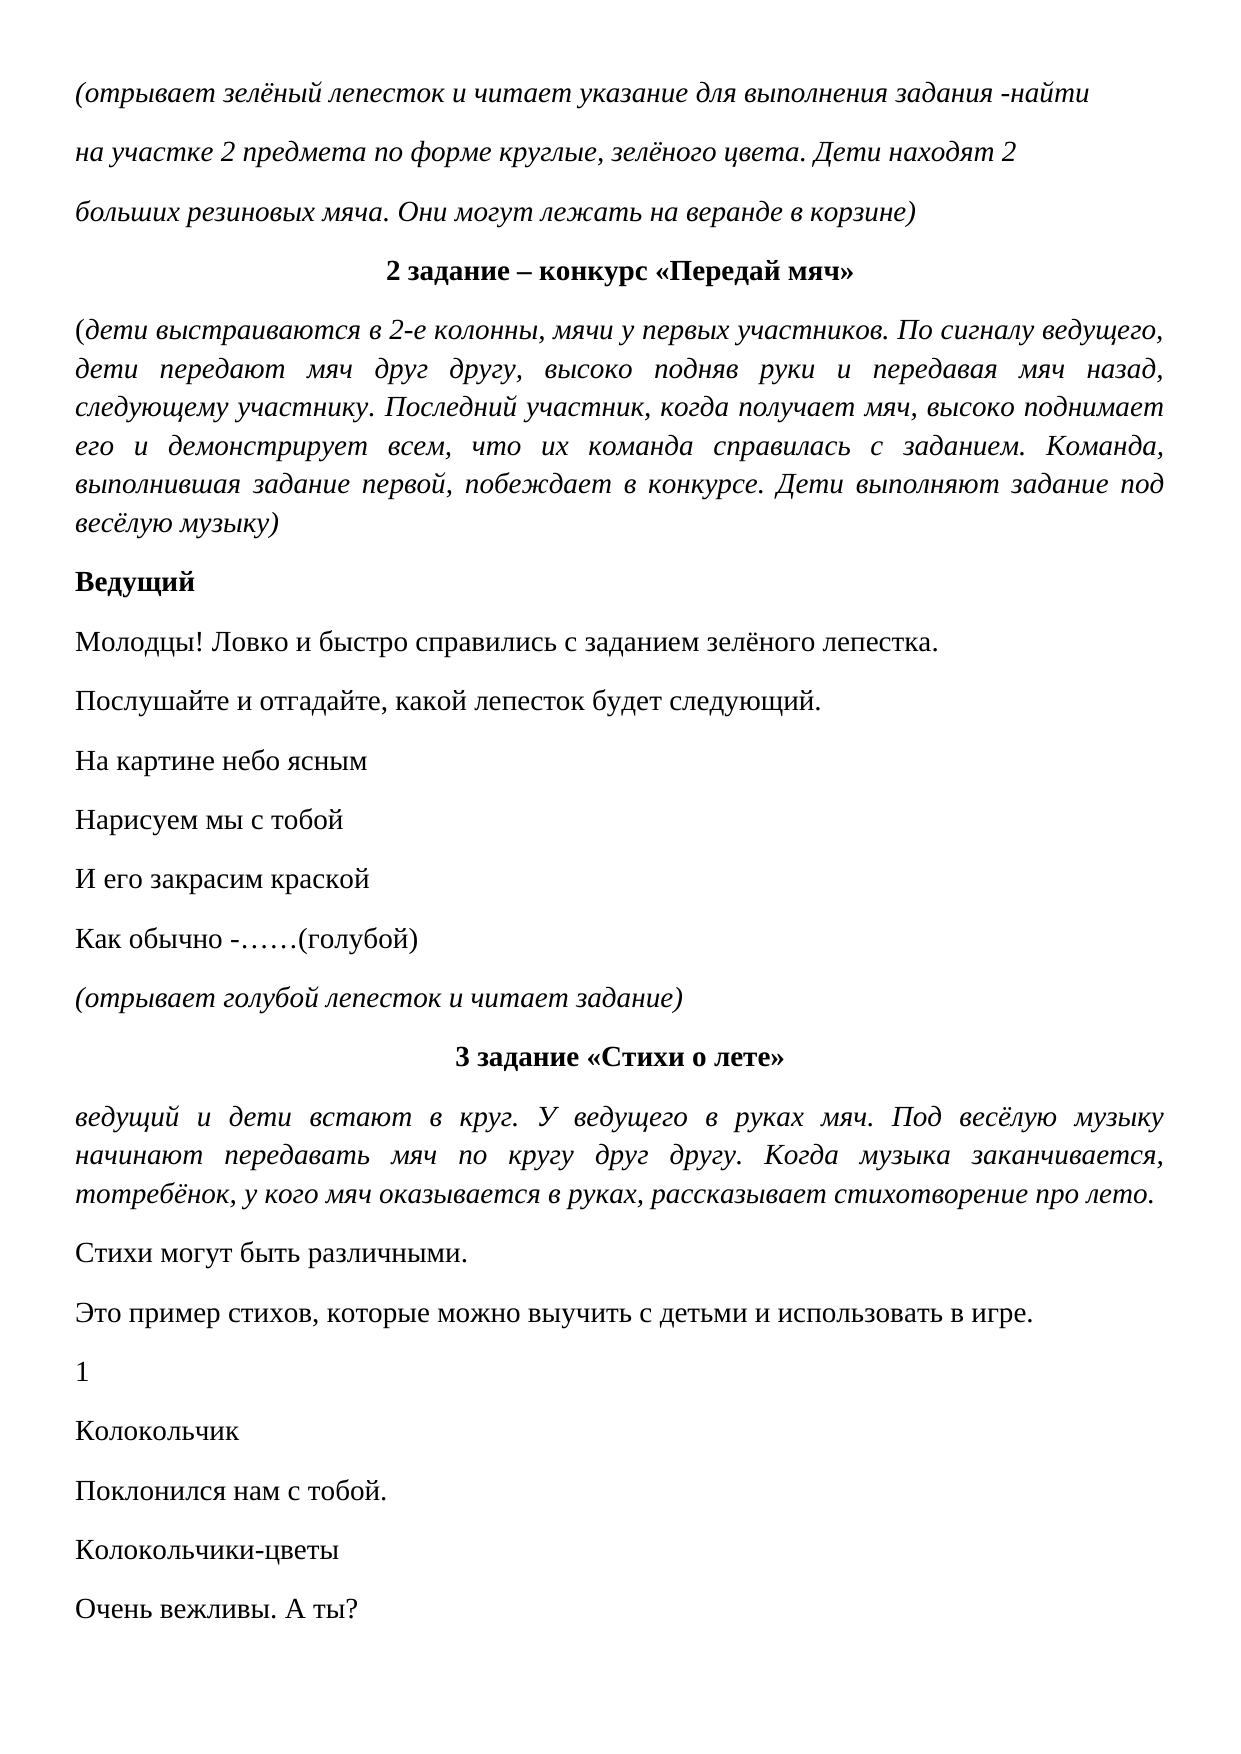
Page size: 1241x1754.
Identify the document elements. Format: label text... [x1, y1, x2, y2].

text больших резиновых мяча. Они могут лежать на веранде в корзине) [75, 194, 1165, 227]
text Колокольчики-цветы [75, 1532, 1165, 1566]
text На картине небо ясным [75, 743, 1165, 776]
text Как обычно -……(голубой) [75, 921, 1165, 954]
text ведущий и дети встают в круг. У ведущего в руках мяч. Под весёлую музыку начинают передавать мяч по кругу друг другу. Когда музыка заканчивается, тотребёнок, у кого мяч оказывается в руках, рассказывает стихотворение про лето. [75, 1099, 1165, 1209]
text (дети выстраиваются в 2-е колонны, мячи у первых участников. По сигналу ведущего, дети передают мяч друг другу, высоко подняв руки и передавая мяч назад, следующему участнику. Последний участник, когда получает мяч, высоко поднимает его и демонстрирует всем, что их команда справилась с заданием. Команда, выполнившая задание первой, побеждает в конкурсе. Дети выполняют задание под весёлую музыку) [75, 312, 1165, 539]
text Это пример стихов, которые можно выучить с детьми и использовать в игре. [75, 1295, 1165, 1328]
text на участке 2 предмета по форме круглые, зелёного цвета. Дети находят 2 [75, 134, 1165, 168]
text Нарисуем мы с тобой [75, 802, 1165, 836]
text Послушайте и отгадайте, какой лепесток будет следующий. [75, 683, 1165, 717]
text Молодцы! Ловко и быстро справились с заданием зелёного лепестка. [75, 624, 1165, 657]
text (отрывает голубой лепесток и читает задание) [75, 980, 1165, 1014]
text Очень вежливы. А ты? [75, 1592, 1165, 1625]
text (отрывает зелёный лепесток и читает указание для выполнения задания -найти [75, 75, 1165, 108]
text И его закрасим краской [75, 861, 1165, 895]
text 1 [75, 1354, 1165, 1388]
text Колокольчик [75, 1413, 1165, 1447]
text 3 задание «Стихи о лете» [75, 1039, 1165, 1073]
text Ведущий [75, 564, 1165, 598]
text Поклонился нам с тобой. [75, 1473, 1165, 1506]
text 2 задание – конкурс «Передай мяч» [75, 253, 1165, 287]
text Стихи могут быть различными. [75, 1235, 1165, 1269]
